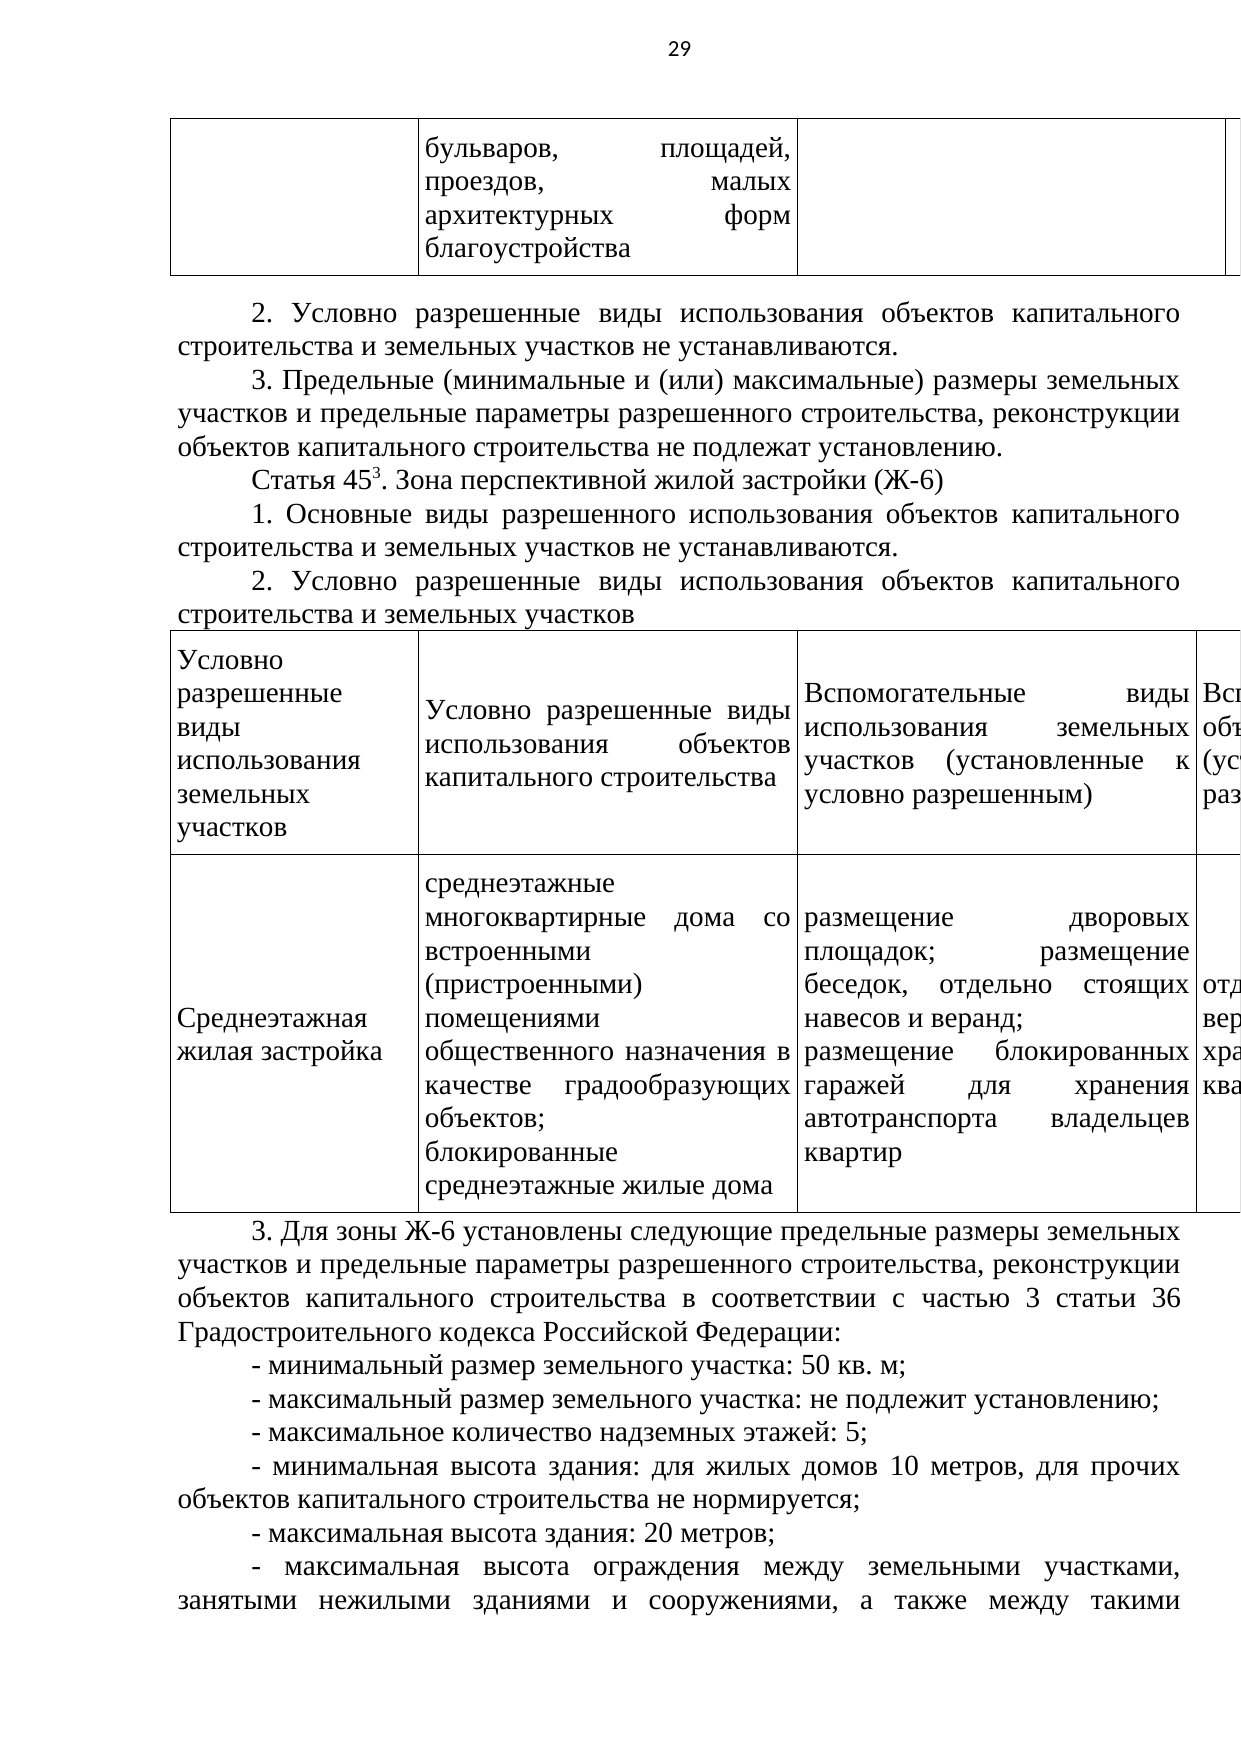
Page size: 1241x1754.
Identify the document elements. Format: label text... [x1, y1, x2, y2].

table_cell размещение дворовых площадок; размещение беседок, отдельно стоящих навесов и веранд; размещение блокированных гаражей для хранения автотранспорта владельцев квартир [798, 855, 1196, 1212]
text 1. Основные виды разрешенного использования объектов капитального строительства и земельных участков не устанавливаются. [177, 496, 1181, 563]
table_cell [419, 119, 797, 274]
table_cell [798, 119, 1225, 274]
text - максимальный размер земельного участка: не подлежит установлению; [177, 1381, 1181, 1414]
text 2. Условно разрешенные виды использования объектов капитального строительства и земельных участков не устанавливаются. [177, 295, 1181, 362]
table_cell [171, 119, 418, 274]
text - максимальная высота здания: 20 метров; [177, 1515, 1181, 1548]
text 3. Предельные (минимальные и (или) максимальные) размеры земельных участков и предельные параметры разрешенного строительства, реконструкции объектов капитального строительства не подлежат установлению. [177, 362, 1181, 462]
table_header Вспомогательные виды использования объектов капитального строительства (установленные к условно разрешенным) [1197, 631, 1240, 854]
text - максимальное количество надземных этажей: 5; [177, 1414, 1181, 1448]
text - минимальный размер земельного участка: 50 кв. м; [177, 1347, 1181, 1381]
text - минимальная высота здания: для жилых домов 10 метров, для прочих объектов капитального строительства не нормируется; [177, 1448, 1181, 1515]
table_cell Среднеэтажная жилая застройка [171, 855, 418, 1212]
table_header Вспомогательные виды использования земельных участков (установленные к условно разрешенным) [798, 631, 1196, 854]
table_header Условно разрешенные виды использования объектов капитального строительства [419, 631, 797, 854]
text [177, 1548, 1181, 1616]
text 2. Условно разрешенные виды использования объектов капитального строительства и земельных участков [177, 563, 1181, 630]
table_cell отдельно стоящие беседки, навесы и веранды, блокированные гаражи для хранения автотранспорта владельцев квартир [1197, 855, 1240, 1212]
text 3. Для зоны Ж-6 установлены следующие предельные размеры земельных участков и предельные параметры разрешенного строительства, реконструкции объектов капитального строительства в соответствии с частью 3 статьи 36 Градостроительного кодекса Российской Федерации: [177, 1213, 1181, 1347]
table_cell среднеэтажные многоквартирные дома со встроенными (пристроенными) помещениями общественного назначения в качестве градообразующих объектов; блокированные среднеэтажные жилые дома [419, 855, 797, 1212]
text Статья 453. Зона перспективной жилой застройки (Ж-6) [177, 462, 1181, 496]
table_header Условно разрешенные виды использования земельных участков [171, 631, 418, 854]
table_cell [1226, 119, 1240, 274]
